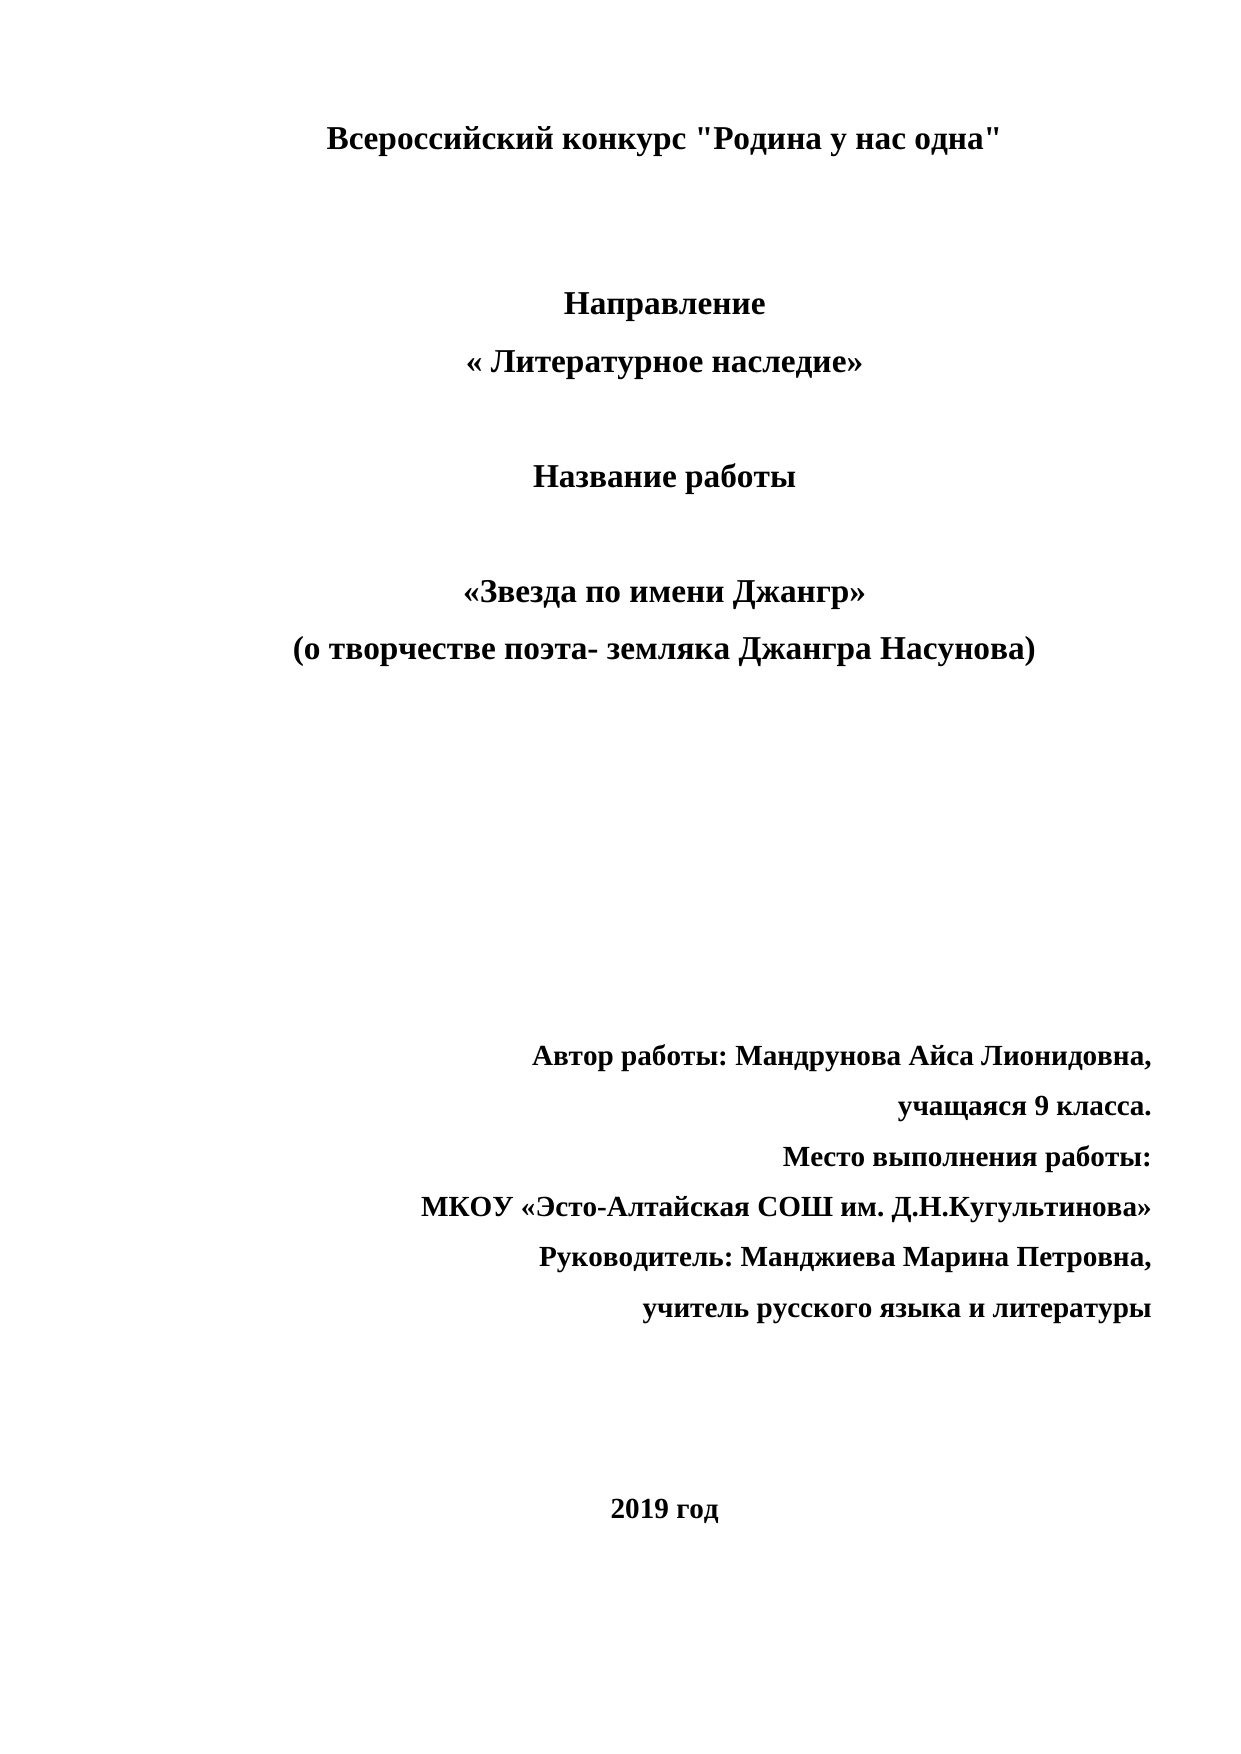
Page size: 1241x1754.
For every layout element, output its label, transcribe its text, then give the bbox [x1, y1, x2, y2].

text МКОУ «Эсто-Алтайская СОШ им. Д.Н.Кугультинова» [177, 1189, 1152, 1223]
text учитель русского языка и литературы [177, 1290, 1152, 1323]
text Место выполнения работы: [177, 1139, 1152, 1172]
text Всероссийский конкурс "Родина у нас одна" [177, 118, 1152, 156]
text « Литературное наследие» [177, 341, 1152, 379]
text (о творчестве поэта- земляка Джангра Насунова) [177, 628, 1152, 667]
text Автор работы: Мандрунова Айса Лионидовна, [177, 1038, 1152, 1072]
text учащаяся 9 класса. [177, 1088, 1152, 1122]
text «Звезда по имени Джангр» [177, 571, 1152, 609]
text 2019 год [177, 1491, 1152, 1524]
text Название работы [177, 456, 1152, 494]
text Направление [177, 283, 1152, 322]
text Руководитель: Манджиева Марина Петровна, [177, 1239, 1152, 1273]
